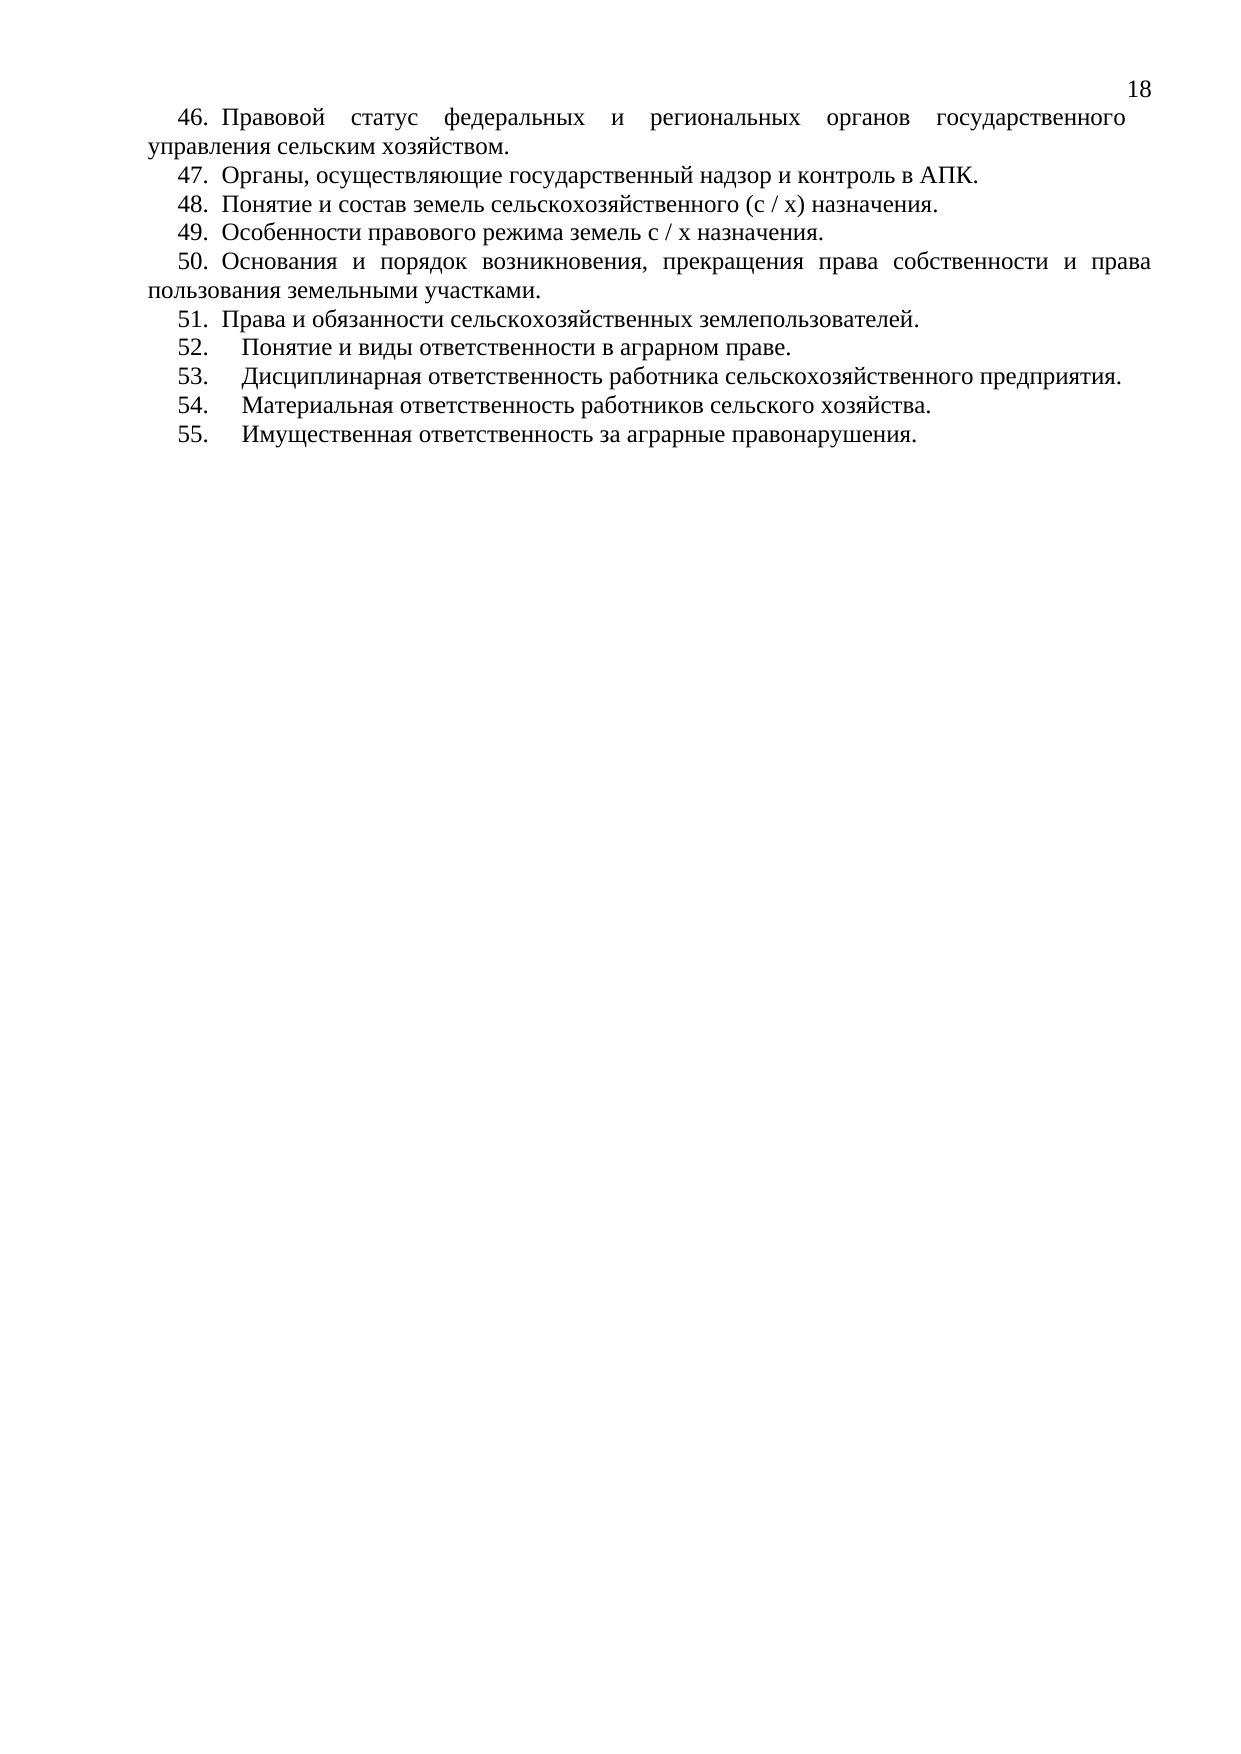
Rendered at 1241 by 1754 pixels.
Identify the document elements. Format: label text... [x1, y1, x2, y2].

list Материальная ответственность работников сельского хозяйства. [148, 390, 1152, 419]
list Имущественная ответственность за аграрные правонарушения. [148, 419, 1152, 447]
list Правовой статус федеральных и региональных органов государственного управления сельским хозяйством. [148, 102, 1152, 160]
list Основания и порядок возникновения, прекращения права собственности и права пользования земельными участками. [148, 246, 1152, 304]
list Понятие и состав земель сельскохозяйственного (с / х) назначения. [148, 189, 1152, 217]
list Органы, осуществляющие государственный надзор и контроль в АПК. [148, 160, 1152, 189]
list Понятие и виды ответственности в аграрном праве. [148, 332, 1152, 361]
list Дисциплинарная ответственность работника сельскохозяйственного предприятия. [148, 361, 1152, 390]
list Особенности правового режима земель с / х назначения. [148, 217, 1152, 246]
list Права и обязанности сельскохозяйственных землепользователей. [148, 304, 1152, 332]
